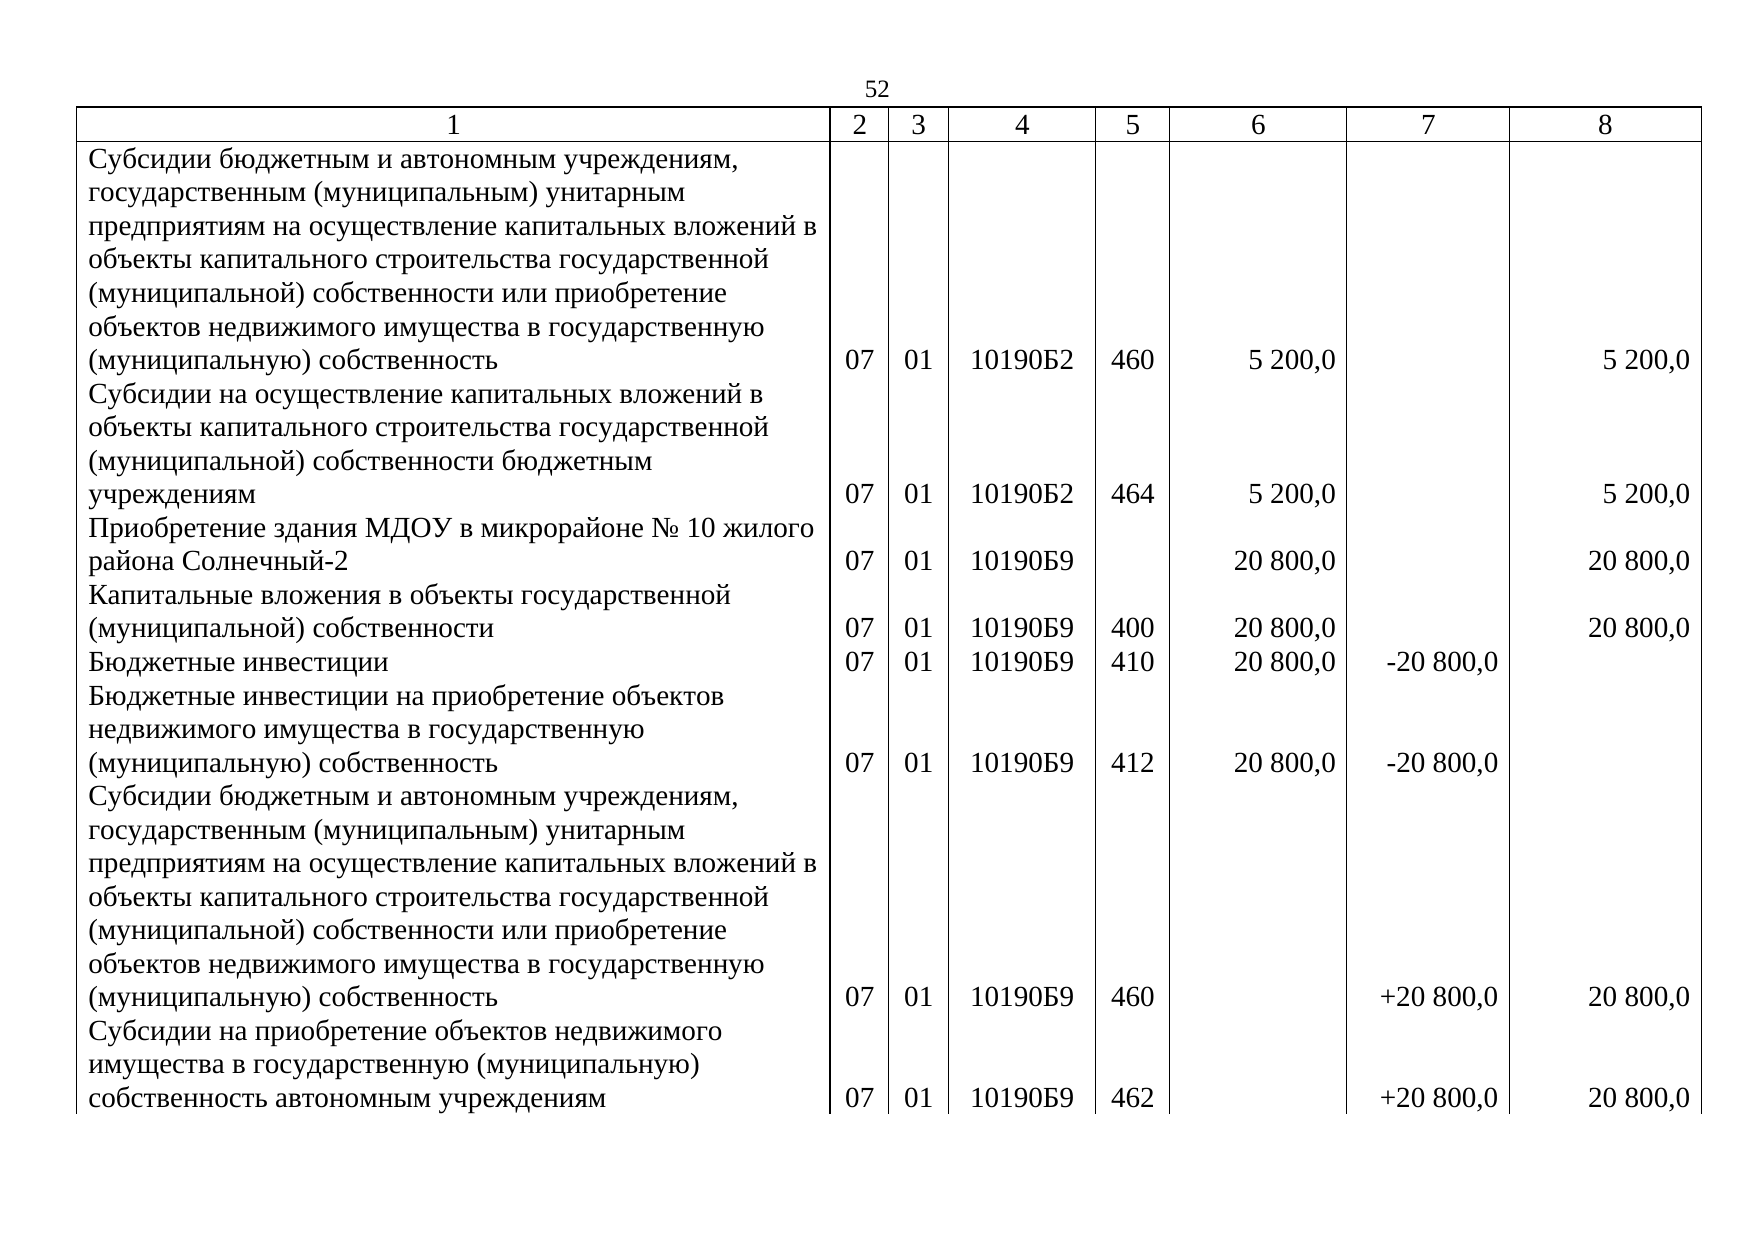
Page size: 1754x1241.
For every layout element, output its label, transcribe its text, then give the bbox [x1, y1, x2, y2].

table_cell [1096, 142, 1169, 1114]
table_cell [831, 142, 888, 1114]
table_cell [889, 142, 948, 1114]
table_header 3 [889, 108, 948, 141]
table_header 6 [1170, 108, 1346, 141]
table_header 2 [831, 108, 888, 141]
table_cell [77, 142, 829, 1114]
table_header 1 [77, 108, 829, 141]
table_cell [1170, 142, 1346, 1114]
table_header 5 [1096, 108, 1169, 141]
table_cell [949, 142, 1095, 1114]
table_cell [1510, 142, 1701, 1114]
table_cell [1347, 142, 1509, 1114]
table_header 8 [1510, 108, 1701, 141]
table_header 7 [1347, 108, 1509, 141]
table_header 4 [949, 108, 1095, 141]
